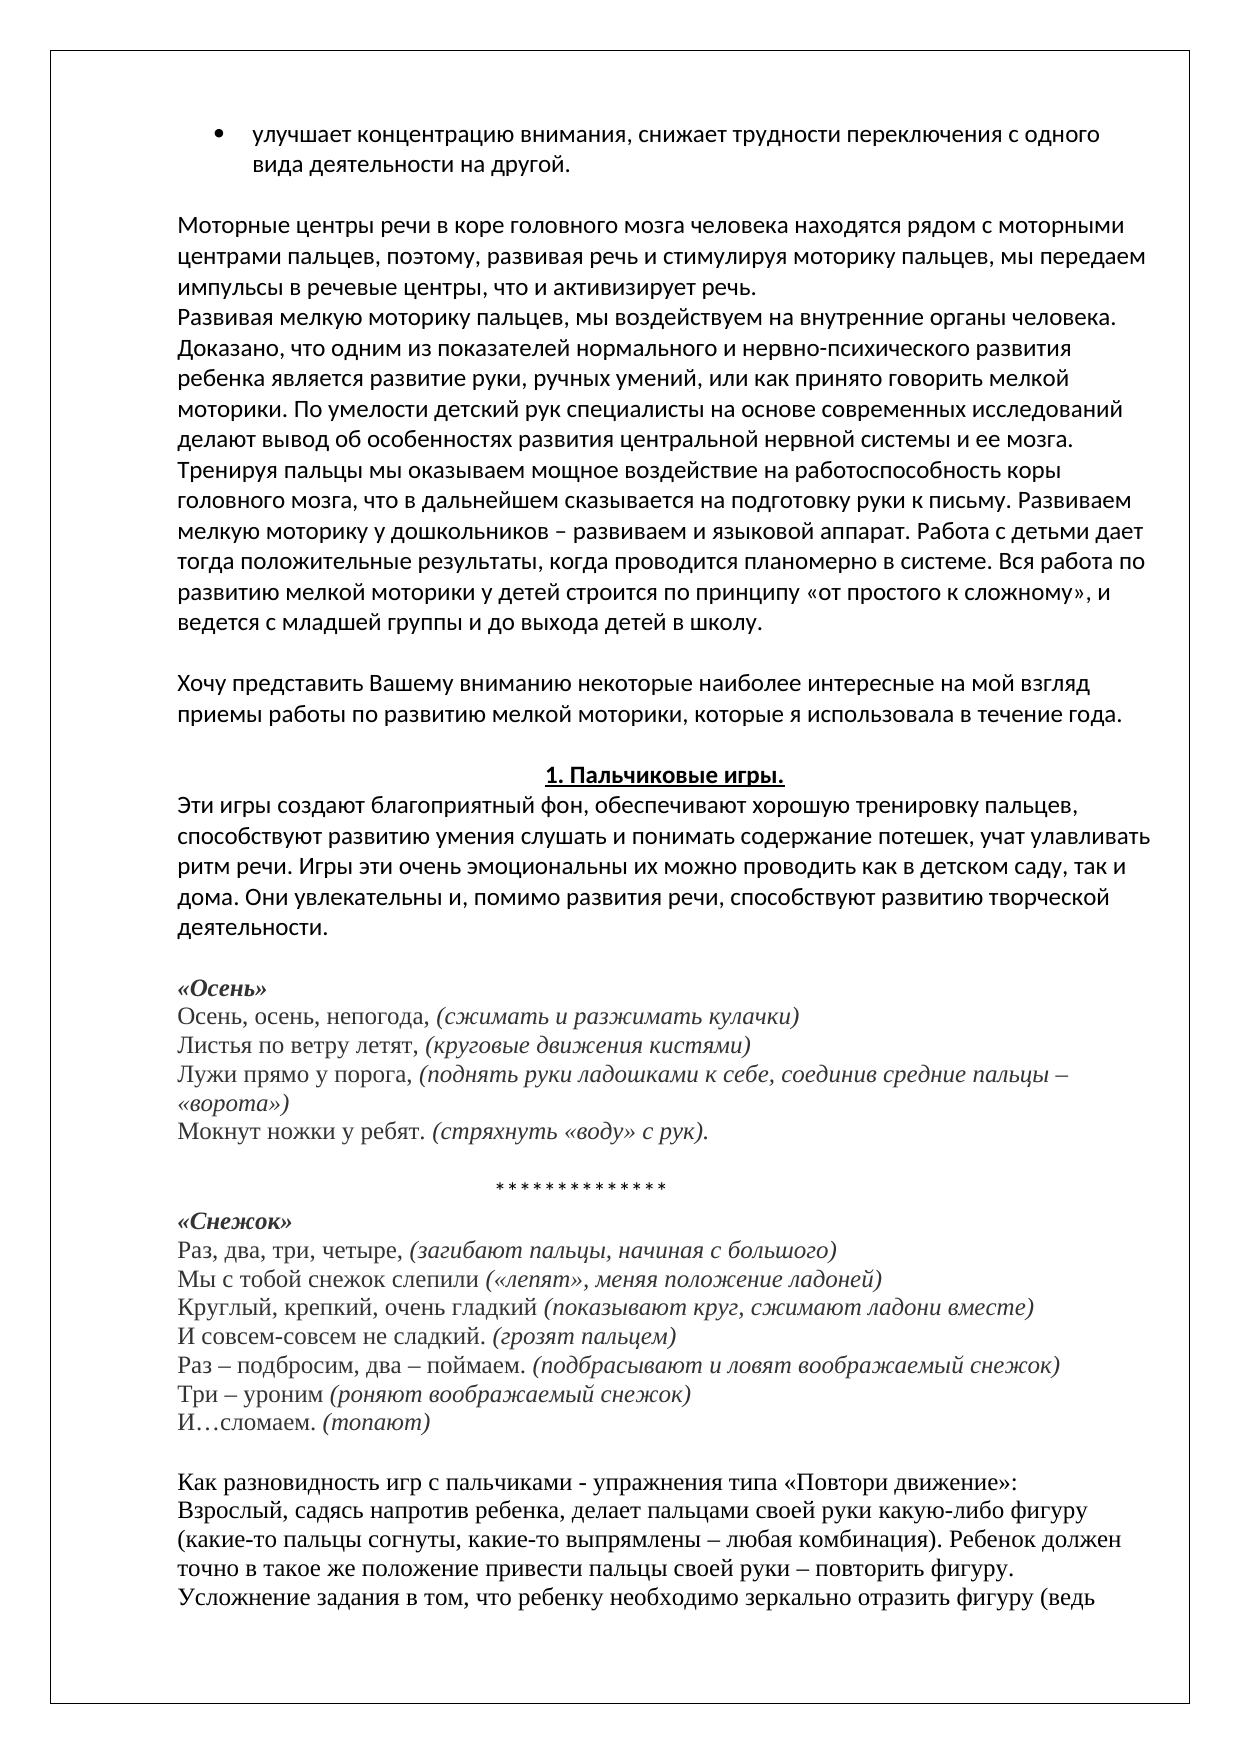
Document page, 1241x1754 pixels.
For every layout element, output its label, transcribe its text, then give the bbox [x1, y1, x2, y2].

text Мы с тобой снежок слепили («лепят», меняя положение ладоней) [177, 1264, 1152, 1292]
list улучшает концентрацию внимания, снижает трудности переключения с одного вида деятельности на другой. [214, 118, 1152, 179]
text Развивая мелкую моторику пальцев, мы воздействуем на внутренние органы человека. Доказано, что одним из показателей нормального и нервно-психического развития ребенка является развитие руки, ручных умений, или как принято говорить мелкой моторики. По умелости детский рук специалисты на основе современных исследований делают вывод об особенностях развития центральной нервной системы и ее мозга. Тренируя пальцы мы оказываем мощное воздействие на работоспособность коры головного мозга, что в дальнейшем сказывается на подготовку руки к письму. Развиваем мелкую моторику у дошкольников – развиваем и языковой аппарат. Работа с детьми дает тогда положительные результаты, когда проводится планомерно в системе. Вся работа по развитию мелкой моторики у детей строится по принципу «от простого к сложному», и ведется с младшей группы и до выхода детей в школу. [177, 301, 1152, 637]
text Осень, осень, непогода, (сжимать и разжимать кулачки) [177, 1001, 1152, 1030]
text Листья по ветру летят, (круговые движения кистями) [177, 1030, 1152, 1059]
text Хочу представить Вашему вниманию некоторые наиболее интересные на мой взгляд приемы работы по развитию мелкой моторики, которые я использовала в течение года. [177, 667, 1152, 728]
text И совсем-совсем не сладкий. (грозят пальцем) [177, 1321, 1152, 1350]
text «Осень» [177, 973, 1152, 1001]
text Раз – подбросим, два – поймаем. (подбрасывают и ловят воображаемый снежок) [177, 1350, 1152, 1379]
text «Снежок» [177, 1206, 1152, 1235]
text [177, 1495, 1152, 1610]
text Раз, два, три, четыре, (загибают пальцы, начиная с большого) [177, 1235, 1152, 1264]
text Моторные центры речи в коре головного мозга человека находятся рядом с моторными центрами пальцев, поэтому, развивая речь и стимулируя моторику пальцев, мы передаем импульсы в речевые центры, что и активизирует речь. [177, 209, 1152, 301]
text Мокнут ножки у ребят. (стряхнуть «воду» с рук). [177, 1116, 1152, 1145]
text Три – уроним (роняют воображаемый снежок) [177, 1379, 1152, 1407]
text Как разновидность игр с пальчиками - упражнения типа «Повтори движение»: [177, 1467, 1152, 1495]
text 1. Пальчиковые игры. [177, 759, 1152, 789]
text И…сломаем. (топают) [177, 1407, 1152, 1436]
text Эти игры создают благоприятный фон, обеспечивают хорошую тренировку пальцев, способствуют развитию умения слушать и понимать содержание потешек, учат улавливать ритм речи. Игры эти очень эмоциональны их можно проводить как в детском саду, так и дома. Они увлекательны и, помимо развития речи, способствуют развитию творческой деятельности. [177, 789, 1152, 942]
text ************** [177, 1176, 1152, 1206]
text Лужи прямо у порога, (поднять руки ладошками к себе, соединив средние пальцы – «ворота») [177, 1059, 1152, 1116]
text Круглый, крепкий, очень гладкий (показывают круг, сжимают ладони вместе) [177, 1292, 1152, 1321]
